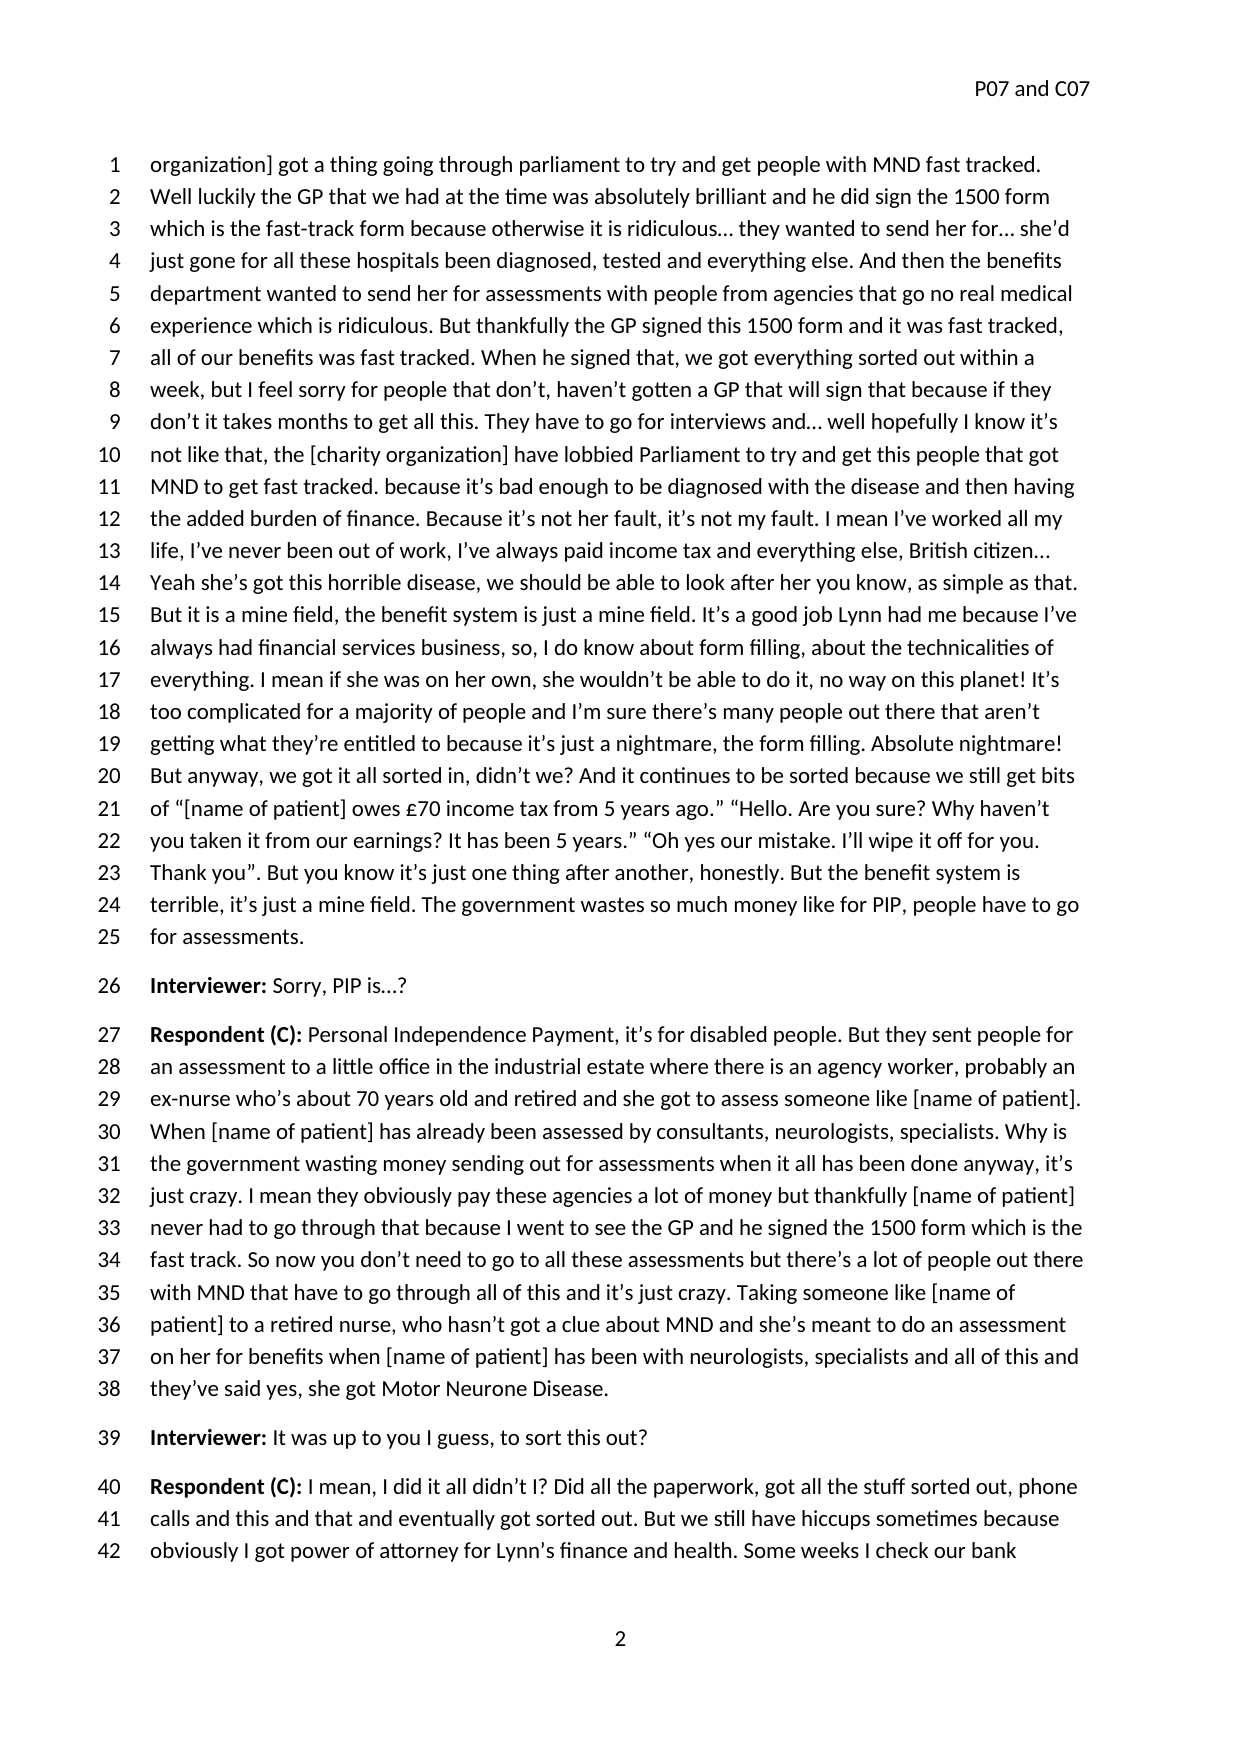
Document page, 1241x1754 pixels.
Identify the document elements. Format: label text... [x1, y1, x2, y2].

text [150, 1472, 1090, 1564]
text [150, 150, 1090, 951]
text Interviewer: Sorry, PIP is…? [150, 971, 1090, 999]
text Interviewer: It was up to you I guess, to sort this out? [150, 1423, 1090, 1451]
text Respondent (C): Personal Independence Payment, it’s for disabled people. But they sent people for an assessment to a little office in the industrial estate where there is an agency worker, probably an ex-nurse who’s about 70 years old and retired and she got to assess someone like [name of patient]. When [name of patient] has already been assessed by consultants, neurologists, specialists. Why is the government wasting money sending out for assessments when it all has been done anyway, it’s just crazy. I mean they obviously pay these agencies a lot of money but thankfully [name of patient] never had to go through that because I went to see the GP and he signed the 1500 form which is the fast track. So now you don’t need to go to all these assessments but there’s a lot of people out there with MND that have to go through all of this and it’s just crazy. Taking someone like [name of patient] to a retired nurse, who hasn’t got a clue about MND and she’s meant to do an assessment on her for benefits when [name of patient] has been with neurologists, specialists and all of this and they’ve said yes, she got Motor Neurone Disease. [150, 1020, 1090, 1402]
